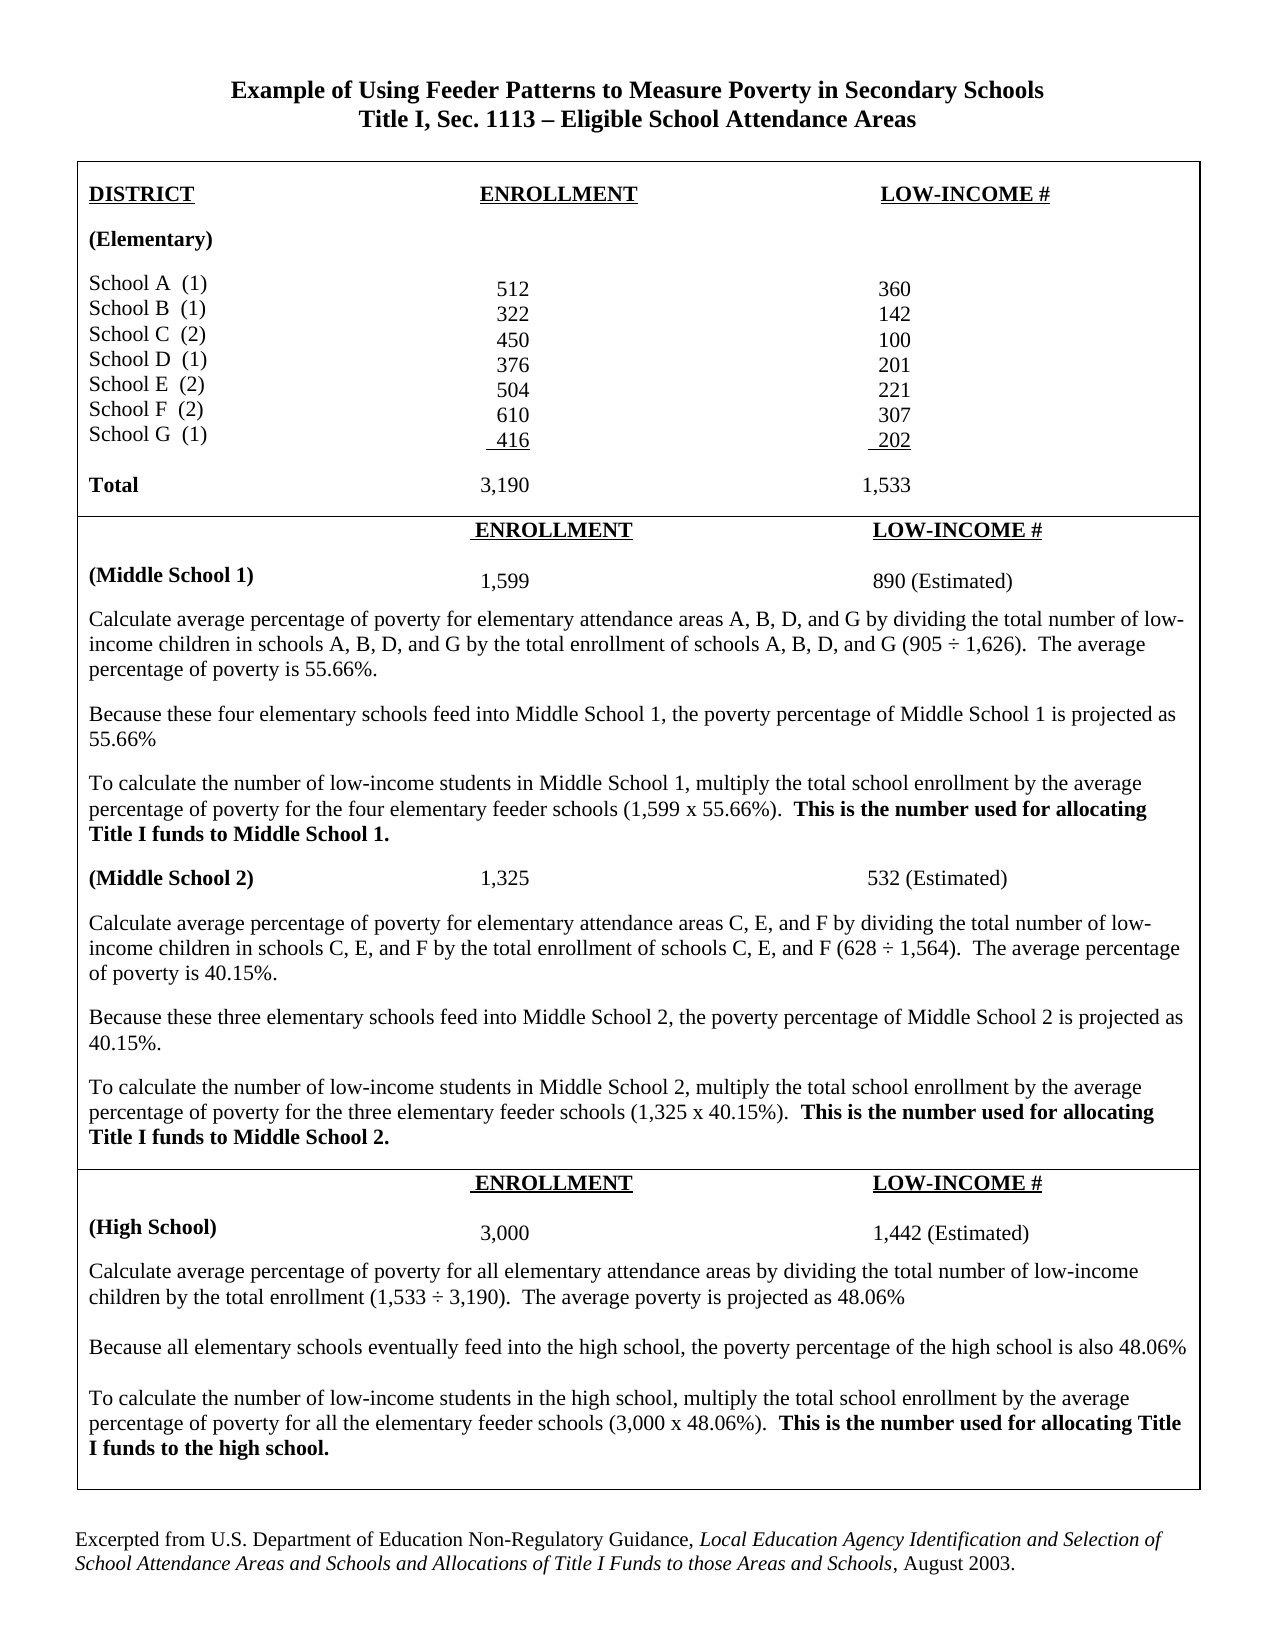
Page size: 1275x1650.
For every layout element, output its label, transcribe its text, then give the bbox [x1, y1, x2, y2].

table_cell (Elementary) School A (1) School B (1) School C (2) School D (1) School E (2) School F (2) School G (1) [78, 226, 387, 472]
table_cell Calculate average percentage of poverty for all elementary attendance areas by dividing the total number of low-income children by the total enrollment (1,533 ÷ 3,190). The average poverty is projected as 48.06% Because all elementary schools eventually feed into the high school, the poverty percentage of the high school is also 48.06% To calculate the number of low-income students in the high school, multiply the total school enrollment by the average percentage of poverty for all the elementary feeder schools (3,000 x 48.06%). This is the number used for allocating Title I funds to the high school. [78, 1259, 1199, 1489]
table_cell ENROLLMENT 1,599 [387, 517, 730, 606]
table_cell 3,190 [387, 472, 730, 516]
table_cell ENROLLMENT 3,000 [387, 1170, 730, 1258]
table_cell 360 142 100 201 221 307 202 [730, 226, 1199, 472]
table_cell (High School) [78, 1170, 387, 1258]
table_cell LOW-INCOME # [730, 181, 1199, 226]
table_cell 1,533 [730, 472, 1199, 516]
table_cell DISTRICT [78, 181, 387, 226]
table_cell 532 (Estimated) [730, 865, 1199, 909]
table_cell (Middle School 1) [78, 517, 387, 606]
table_cell Calculate average percentage of poverty for elementary attendance areas A, B, D, and G by dividing the total number of low-income children in schools A, B, D, and G by the total enrollment of schools A, B, D, and G (905 ÷ 1,626). The average percentage of poverty is 55.66%. Because these four elementary schools feed into Middle School 1, the poverty percentage of Middle School 1 is projected as 55.66% To calculate the number of low-income students in Middle School 1, multiply the total school enrollment by the average percentage of poverty for the four elementary feeder schools (1,599 x 55.66%). This is the number used for allocating Title I funds to Middle School 1. [78, 606, 1199, 865]
table_cell 512 322 450 376 504 610 416 [387, 226, 730, 472]
table_cell LOW-INCOME # 1,442 (Estimated) [730, 1170, 1199, 1258]
table_cell 1,325 [387, 865, 730, 909]
table_cell Calculate average percentage of poverty for elementary attendance areas C, E, and F by dividing the total number of low-income children in schools C, E, and F by the total enrollment of schools C, E, and F (628 ÷ 1,564). The average percentage of poverty is 40.15%. Because these three elementary schools feed into Middle School 2, the poverty percentage of Middle School 2 is projected as 40.15%. To calculate the number of low-income students in Middle School 2, multiply the total school enrollment by the average percentage of poverty for the three elementary feeder schools (1,325 x 40.15%). This is the number used for allocating Title I funds to Middle School 2. [78, 910, 1199, 1169]
table_cell (Middle School 2) [78, 865, 387, 909]
table_cell LOW-INCOME # 890 (Estimated) [730, 517, 1199, 606]
table_header [78, 162, 1199, 181]
table_cell ENROLLMENT [387, 181, 730, 226]
table_cell Total [78, 472, 387, 516]
